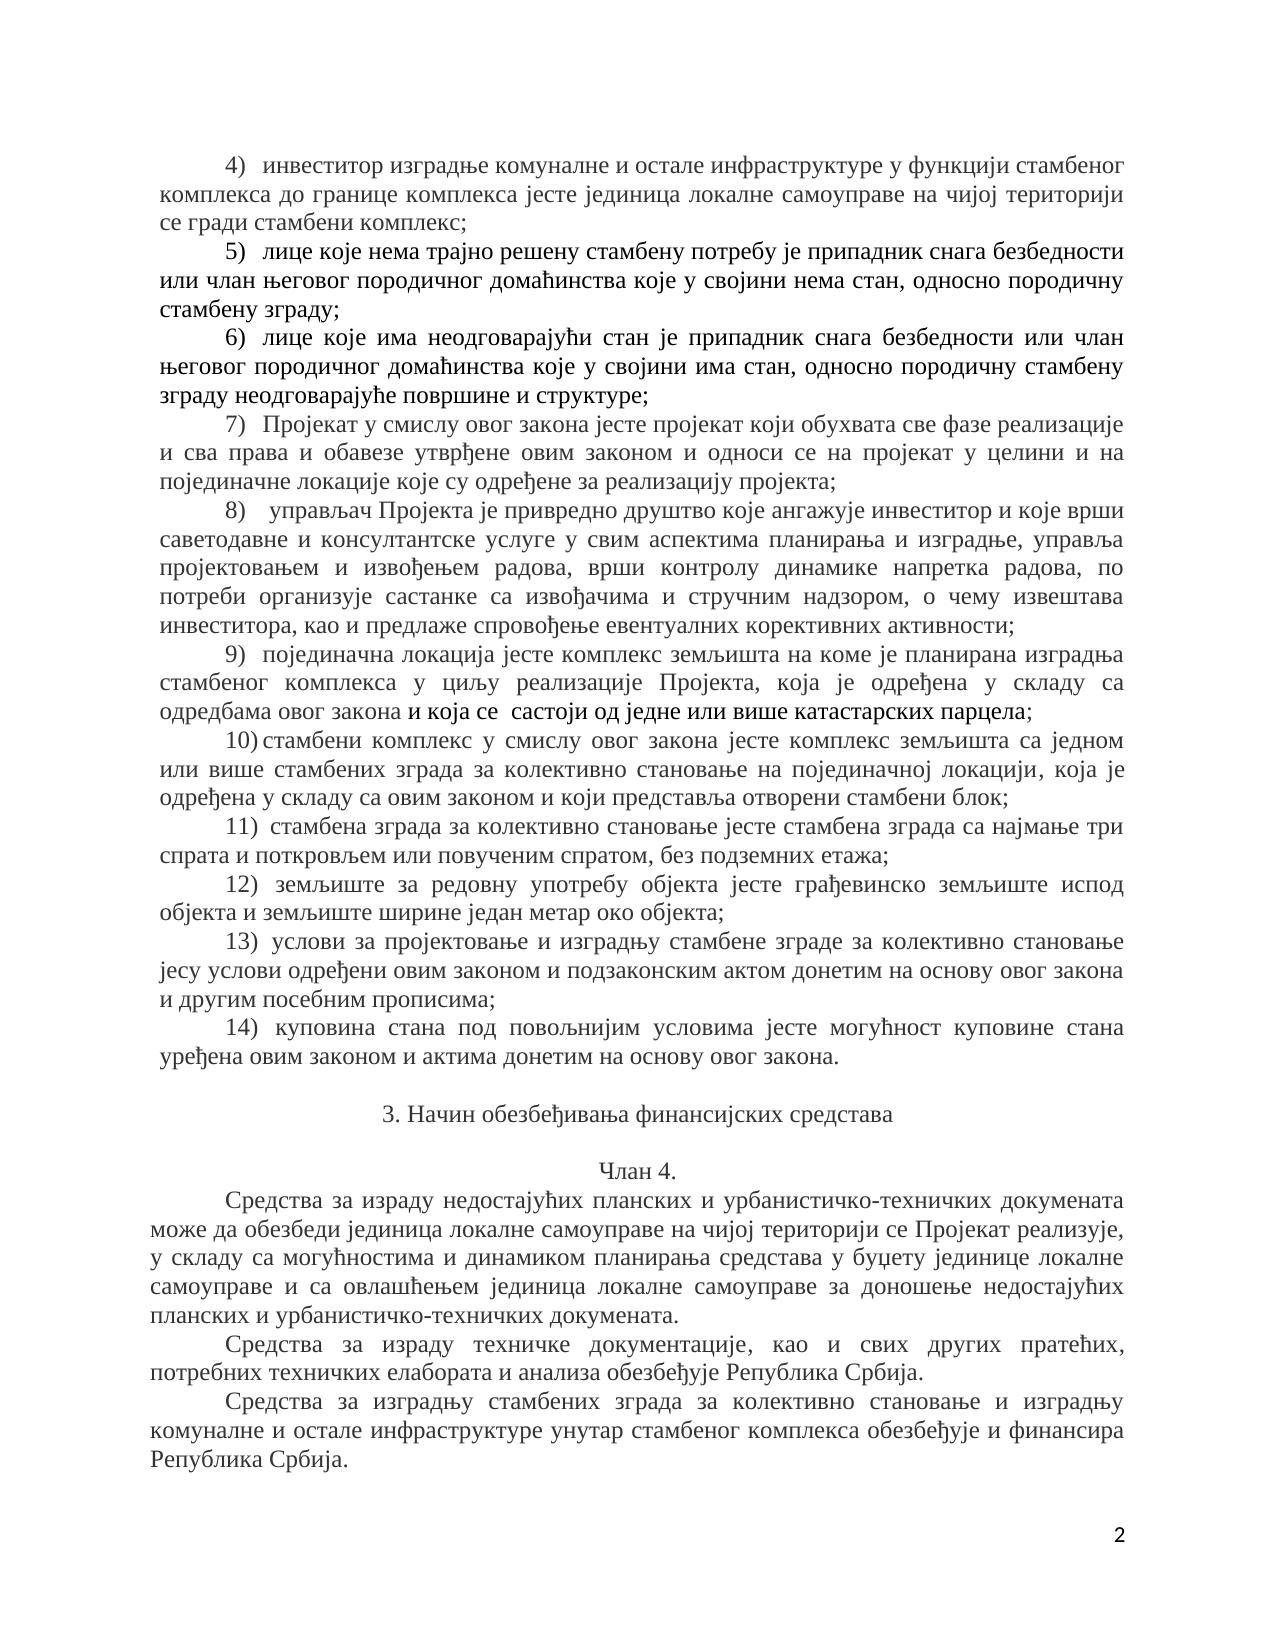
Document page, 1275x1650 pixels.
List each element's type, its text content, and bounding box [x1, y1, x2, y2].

list стамбена зграда за колективно становање јесте стамбена зграда са најмање три спрата и поткровљем или повученим спратом, без подземних етажа; [159, 811, 1125, 869]
text Средства за изградњу стамбених зграда за колективно становање и изградњу комуналне и остале инфраструктуре унутар стамбеног комплекса обезбеђује и финансира Република Србија. [150, 1386, 1125, 1472]
list управљач Пројекта је привредно друштво које ангажује инвеститор и које врши саветодавне и консултантске услуге у свим аспектима планирања и изградње, управља пројектовањем и извођењем радова, врши контролу динамике напретка радова, по потреби организује састанке са извођачима и стручним надзором, о чему извештава инвеститора, као и предлаже спровођење евентуалних корективних активности; [159, 495, 1125, 639]
list лице које има неодговарајући стан је припадник снага безбедности или члан његовог породичног домаћинства које у својини има стан, односно породичну стамбену зграду неодговарајуће површине и структуре; [159, 322, 1125, 409]
list лице које нема трајно решену стамбену потребу је припадник снага безбедности или члан његовог породичног домаћинства које у својини нема стан, односно породичну стамбену зграду; [159, 236, 1125, 322]
text Члан 4. [150, 1156, 1125, 1185]
text 3. Начин обезбеђивања финансијских средстава [150, 1099, 1125, 1127]
list појединачна локација јесте комплекс земљишта на коме је планирана изградња стамбеног комплекса у циљу реализације Пројекта, која је одређена у складу са одредбама овог закона и која се састоји од једне или више катастарских парцела; [159, 639, 1125, 725]
text Средства за израду недостајућих планских и урбанистичко-техничких докумената може да обезбеди јединица локалне самоуправе на чијој територији се Пројекат реализује, у складу са могућностима и динамиком планирања средстава у буџету јединице локалне самоуправе и са овлашћењем јединица локалне самоуправе за доношење недостајућих планских и урбанистичко-техничких докумената. [150, 1185, 1125, 1329]
text Средства за израду техничке документације, као и свих других пратећих, потребних техничких елабората и анализа обезбеђује Република Србија. [150, 1329, 1125, 1386]
list Пројекат у смислу овог закона јесте пројекат који обухвата све фазе реализације и сва права и обавезе утврђене овим законом и односи се на пројекат у целини и на појединачне локације које су одређене за реализацију пројекта; [159, 409, 1125, 495]
list услови за пројектовање и изградњу стамбене зграде за колективно становање јесу услови одређени овим законом и подзаконским актом донетим на основу овог закона и другим посебним прописима; [159, 926, 1125, 1012]
list куповина стана под повољнијим условима јесте могућност куповине стана уређена овим законом и актима донетим на основу овог закона. [159, 1012, 1125, 1070]
list земљиште за редовну употребу објекта јесте грађевинско земљиште испод објекта и земљиште ширине један метар око објекта; [159, 869, 1125, 926]
list инвеститор изградње комуналне и остале инфраструктуре у функцији стамбеног комплекса до границе комплекса јесте јединица локалне самоуправе на чијој територији се гради стамбени комплекс; [159, 150, 1125, 236]
list стамбени комплекс у смислу овог закона јесте комплекс земљишта са једном или више стамбених зграда за колективно становање на појединачној локацији, која је одређена у складу са овим законом и који представља отворени стамбени блок; [159, 725, 1125, 811]
